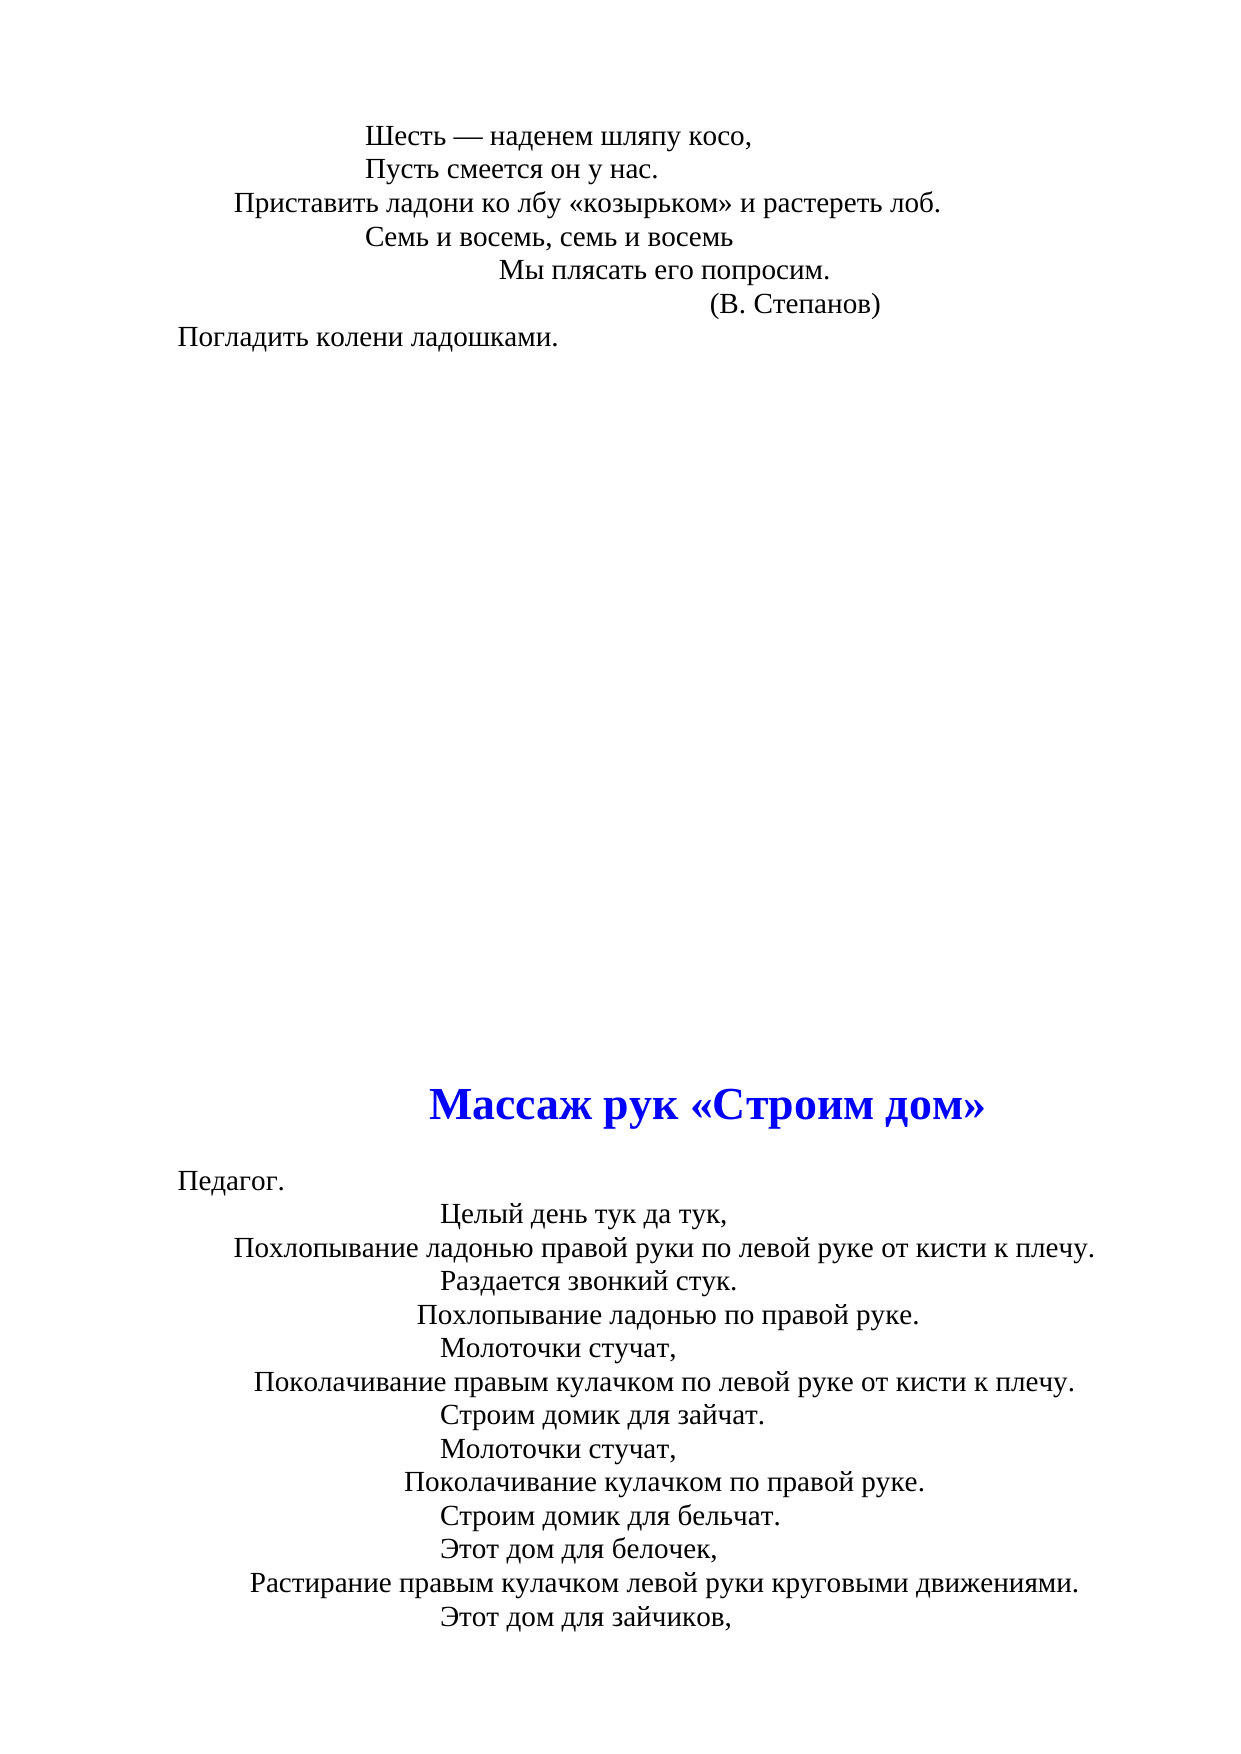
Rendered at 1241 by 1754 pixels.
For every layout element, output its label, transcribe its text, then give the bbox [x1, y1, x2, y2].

text Погладить колени ладошками. [177, 319, 1152, 353]
text Поколачивание правым кулачком по левой руке от кисти к плечу. [177, 1364, 1152, 1397]
text Пусть смеется он у нас. [177, 152, 1152, 185]
text Молоточки стучат, [177, 1330, 1152, 1364]
text Целый день тук да тук, [177, 1196, 1152, 1230]
text Семь и восемь, семь и восемь [177, 219, 1152, 252]
text (В. Степанов) [177, 286, 1152, 319]
text Массаж рук «Строим дом» [177, 1076, 1152, 1129]
text Похлопывание ладонью правой руки по левой руке от кисти к плечу. [177, 1230, 1152, 1263]
text Растирание правым кулачком левой руки круговыми движениями. [177, 1565, 1152, 1599]
text Похлопывание ладонью по правой руке. [177, 1297, 1152, 1330]
text Этот дом для белочек, [177, 1532, 1152, 1565]
text Молоточки стучат, [177, 1431, 1152, 1464]
text Этот дом для зайчиков, [177, 1599, 1152, 1632]
text Поколачивание кулачком по правой руке. [177, 1464, 1152, 1498]
text Педагог. [177, 1163, 1152, 1196]
text Шесть — наденем шляпу косо, [177, 118, 1152, 152]
text Строим домик для бельчат. [177, 1498, 1152, 1532]
text Строим домик для зайчат. [177, 1397, 1152, 1431]
text Раздается звонкий стук. [177, 1263, 1152, 1297]
text Мы плясать его попросим. [177, 252, 1152, 286]
text Приставить ладони ко лбу «козырьком» и растереть лоб. [177, 185, 1152, 219]
